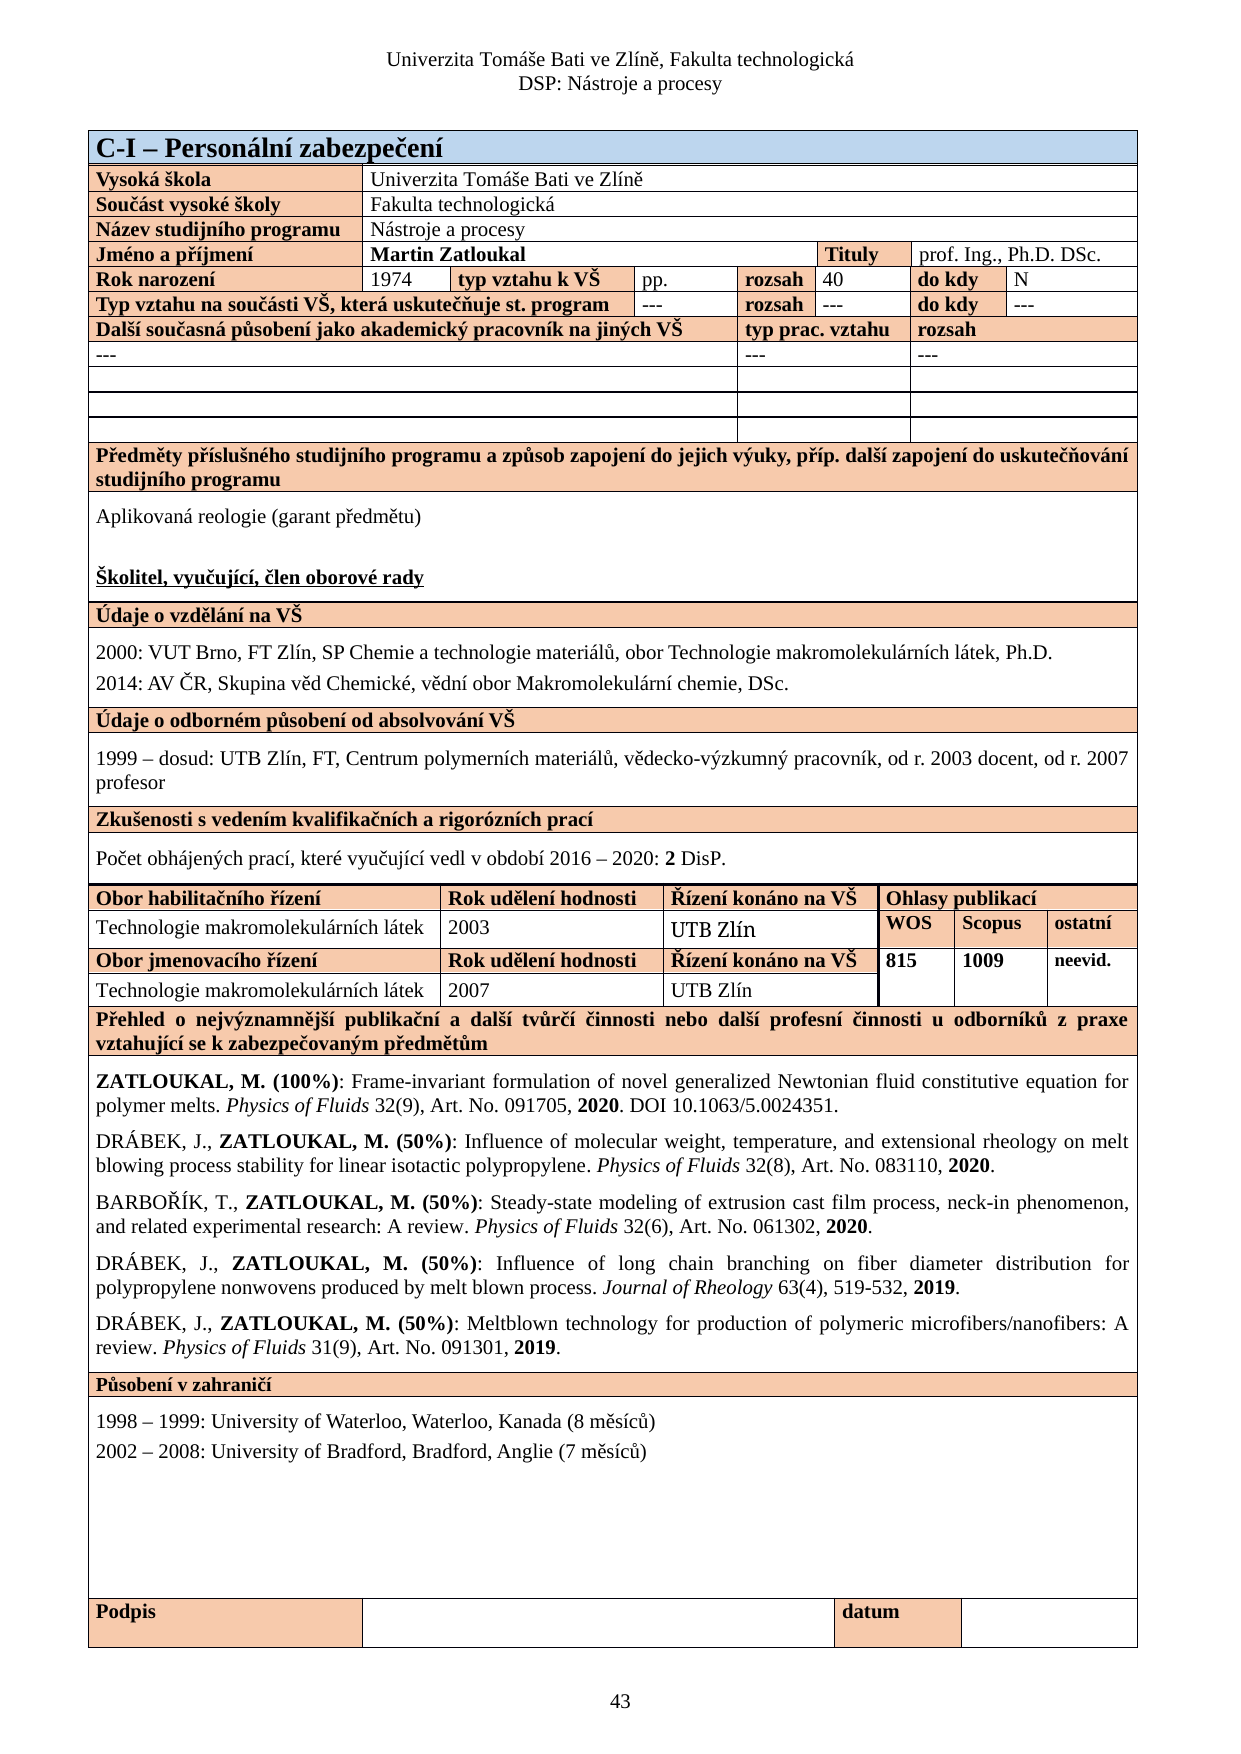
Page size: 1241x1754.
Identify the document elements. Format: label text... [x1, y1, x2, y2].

table_cell Předměty příslušného studijního programu a způsob zapojení do jejich výuky, příp. další zapojení do uskutečňování studijního programu [89, 443, 1137, 491]
table_cell rozsah [911, 317, 1137, 341]
table_cell typ prac. vztahu [738, 317, 910, 341]
table_cell neevid. [1048, 949, 1137, 1006]
table_cell Rok narození [89, 267, 362, 291]
table_cell datum [835, 1599, 961, 1647]
table_cell Údaje o vzdělání na VŠ [89, 603, 1137, 627]
table_cell Další současná působení jako akademický pracovník na jiných VŠ [89, 317, 737, 341]
table_cell prof. Ing., Ph.D. DSc. [912, 242, 1137, 266]
table_cell 40 [816, 267, 910, 291]
table_cell Scopus [955, 911, 1047, 947]
table_cell 2007 [441, 974, 663, 1006]
table_cell [89, 367, 737, 391]
table_cell Zkušenosti s vedením kvalifikačních a rigorózních prací [89, 807, 1137, 832]
table_cell Působení v zahraničí [89, 1373, 1137, 1396]
table_cell [738, 418, 910, 442]
table_cell [911, 418, 1137, 442]
table_cell typ vztahu k VŠ [451, 267, 634, 291]
table_cell Martin Zatloukal [363, 242, 817, 266]
table_cell Rok udělení hodnosti [441, 949, 663, 972]
table_header C-I – Personální zabezpečení [89, 131, 1137, 163]
table_cell WOS [880, 911, 954, 947]
table_cell Obor jmenovacího řízení [89, 949, 440, 972]
table_cell Fakulta technologická [363, 192, 1137, 216]
table_cell rozsah [738, 267, 815, 291]
table_cell [911, 367, 1137, 391]
table_cell Údaje o odborném působení od absolvování VŠ [89, 708, 1137, 732]
table_cell Součást vysoké školy [89, 192, 362, 216]
table_cell 1009 [955, 949, 1047, 1006]
table_cell UTB Zlín [664, 911, 877, 947]
table_cell [738, 393, 910, 416]
table_cell Jméno a příjmení [89, 242, 362, 266]
table_cell 2000: VUT Brno, FT Zlín, SP Chemie a technologie materiálů, obor Technologie makromolekulárních látek, Ph.D. 2014: AV ČR, Skupina věd Chemické, vědní obor Makromolekulární chemie, DSc. [89, 628, 1137, 707]
table_cell 815 [880, 949, 954, 1006]
table_cell do kdy [911, 267, 1006, 291]
table_cell pp. [635, 267, 737, 291]
table_cell [89, 393, 737, 416]
table_cell 2003 [441, 911, 663, 947]
table_cell Řízení konáno na VŠ [664, 949, 877, 972]
table_cell --- [1007, 292, 1137, 316]
table_cell 1998 – 1999: University of Waterloo, Waterloo, Kanada (8 měsíců) 2002 – 2008: University of Bradford, Bradford, Anglie (7 měsíců) [89, 1397, 1137, 1598]
table_cell Univerzita Tomáše Bati ve Zlíně [363, 166, 1137, 191]
table_cell --- [911, 342, 1137, 366]
table_cell ostatní [1048, 911, 1137, 947]
table_cell Přehled o nejvýznamnější publikační a další tvůrčí činnosti nebo další profesní činnosti u odborníků z praxe vztahující se k zabezpečovaným předmětům [89, 1007, 1137, 1055]
table_cell 1999 – dosud: UTB Zlín, FT, Centrum polymerních materiálů, vědecko-výzkumný pracovník, od r. 2003 docent, od r. 2007 profesor [89, 733, 1137, 806]
table_cell 1974 [363, 267, 450, 291]
table_cell do kdy [911, 292, 1006, 316]
table_cell --- [738, 342, 910, 366]
table_cell rozsah [738, 292, 815, 316]
table_cell Typ vztahu na součásti VŠ, která uskutečňuje st. program [89, 292, 634, 316]
table_cell --- [816, 292, 910, 316]
table_cell ZATLOUKAL, M. (100%): Frame-invariant formulation of novel generalized Newtonian fluid constitutive equation for polymer melts. Physics of Fluids 32(9), Art. No. 091705, 2020. DOI 10.1063/5.0024351. DRÁBEK, J., ZATLOUKAL, M. (50%): Influence of molecular weight, temperature, and extensional rheology on melt blowing process stability for linear isotactic polypropylene. Physics of Fluids 32(8), Art. No. 083110, 2020. BARBOŘÍK, T., ZATLOUKAL, M. (50%): Steady-state modeling of extrusion cast film process, neck-in phenomenon, and related experimental research: A review. Physics of Fluids 32(6), Art. No. 061302, 2020. DRÁBEK, J., ZATLOUKAL, M. (50%): Influence of long chain branching on fiber diameter distribution for polypropylene nonwovens produced by melt blown process. Journal of Rheology 63(4), 519-532, 2019. DRÁBEK, J., ZATLOUKAL, M. (50%): Meltblown technology for production of polymeric microfibers/nanofibers: A review. Physics of Fluids 31(9), Art. No. 091301, 2019. [89, 1056, 1137, 1372]
table_cell [911, 393, 1137, 416]
table_cell [962, 1599, 1137, 1647]
table_cell Počet obhájených prací, které vyučující vedl v období 2016 – 2020: 2 DisP. [89, 833, 1137, 882]
table_cell [738, 367, 910, 391]
table_cell UTB Zlín [664, 974, 877, 1006]
table_cell [89, 418, 737, 442]
table_cell Technologie makromolekulárních látek [89, 911, 440, 947]
table_cell Nástroje a procesy [363, 217, 1137, 241]
table_cell Technologie makromolekulárních látek [89, 974, 440, 1006]
table_cell Ohlasy publikací [880, 886, 1137, 909]
table_cell Řízení konáno na VŠ [664, 886, 877, 909]
table_cell Tituly [818, 242, 911, 266]
table_cell --- [89, 342, 737, 366]
table_cell Rok udělení hodnosti [441, 886, 663, 909]
table_cell [363, 1599, 834, 1647]
table_cell Podpis [89, 1599, 362, 1647]
table_cell Název studijního programu [89, 217, 362, 241]
table_cell --- [635, 292, 737, 316]
table_cell Obor habilitačního řízení [89, 886, 440, 909]
table_cell N [1007, 267, 1137, 291]
table_cell Aplikovaná reologie (garant předmětu) Školitel, vyučující, člen oborové rady [89, 492, 1137, 601]
table_cell Vysoká škola [89, 166, 362, 191]
